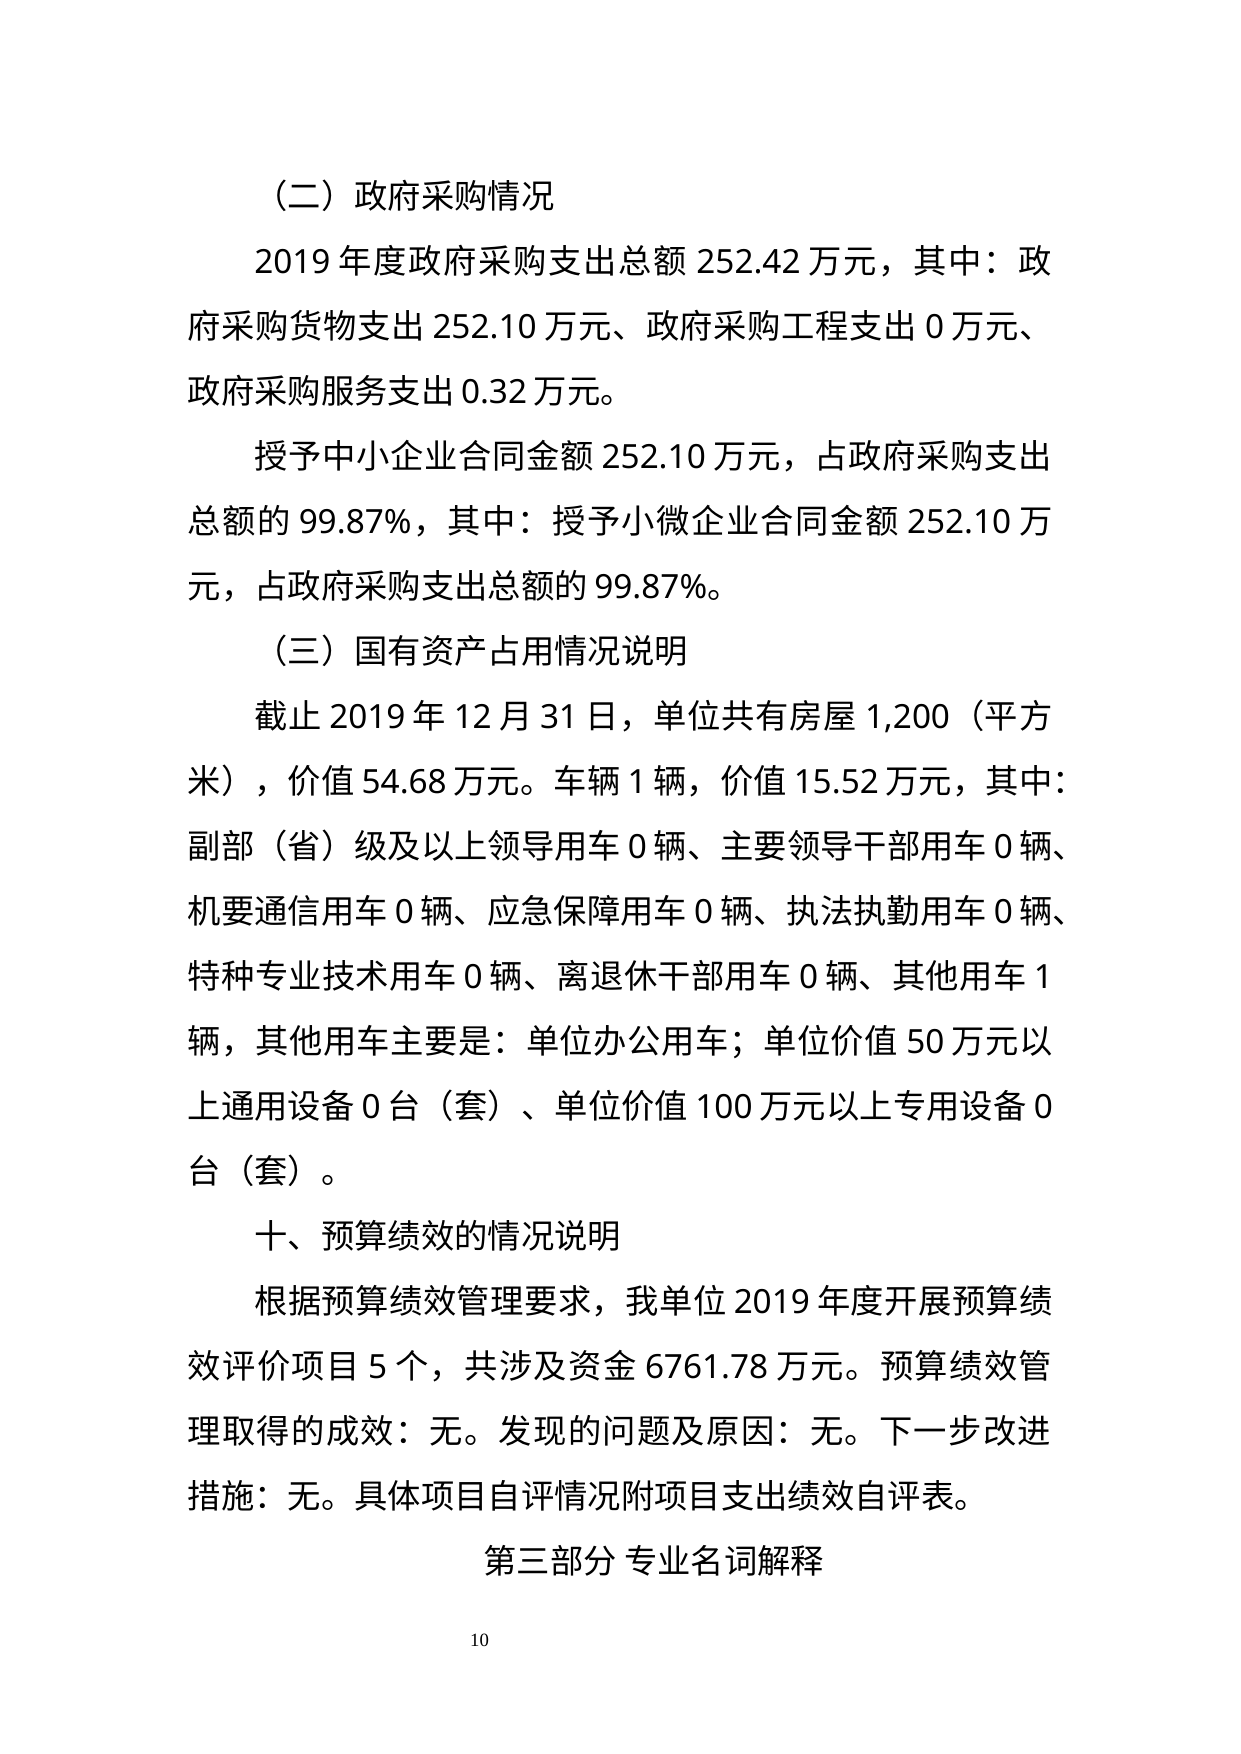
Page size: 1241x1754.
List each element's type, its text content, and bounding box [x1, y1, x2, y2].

text 授予中小企业合同金额252.10万元，占政府采购支出总额的99.87%，其中：授予小微企业合同金额252.10万元，占政府采购支出总额的99.87%。 [187, 422, 1053, 617]
text 十、预算绩效的情况说明 [187, 1202, 1053, 1267]
text 根据预算绩效管理要求，我单位2019年度开展预算绩效评价项目5个，共涉及资金6761.78万元。预算绩效管理取得的成效：无。发现的问题及原因：无。下一步改进措施：无。具体项目自评情况附项目支出绩效自评表。 [187, 1267, 1053, 1527]
text 截止2019年12月31日，单位共有房屋1,200（平方米），价值54.68万元。车辆1辆，价值15.52万元，其中：副部（省）级及以上领导用车0辆、主要领导干部用车0辆、机要通信用车0辆、应急保障用车0辆、执法执勤用车0辆、特种专业技术用车0辆、离退休干部用车0辆、其他用车1辆，其他用车主要是：单位办公用车；单位价值50万元以上通用设备0台（套）、单位价值100万元以上专用设备0台（套）。 [187, 682, 1053, 1202]
text （二）政府采购情况 [187, 162, 1053, 227]
text 2019年度政府采购支出总额252.42万元，其中：政府采购货物支出252.10万元、政府采购工程支出0万元、政府采购服务支出0.32万元。 [187, 227, 1053, 422]
text （三）国有资产占用情况说明 [187, 617, 1053, 682]
text 第三部分 专业名词解释 [187, 1527, 1053, 1592]
